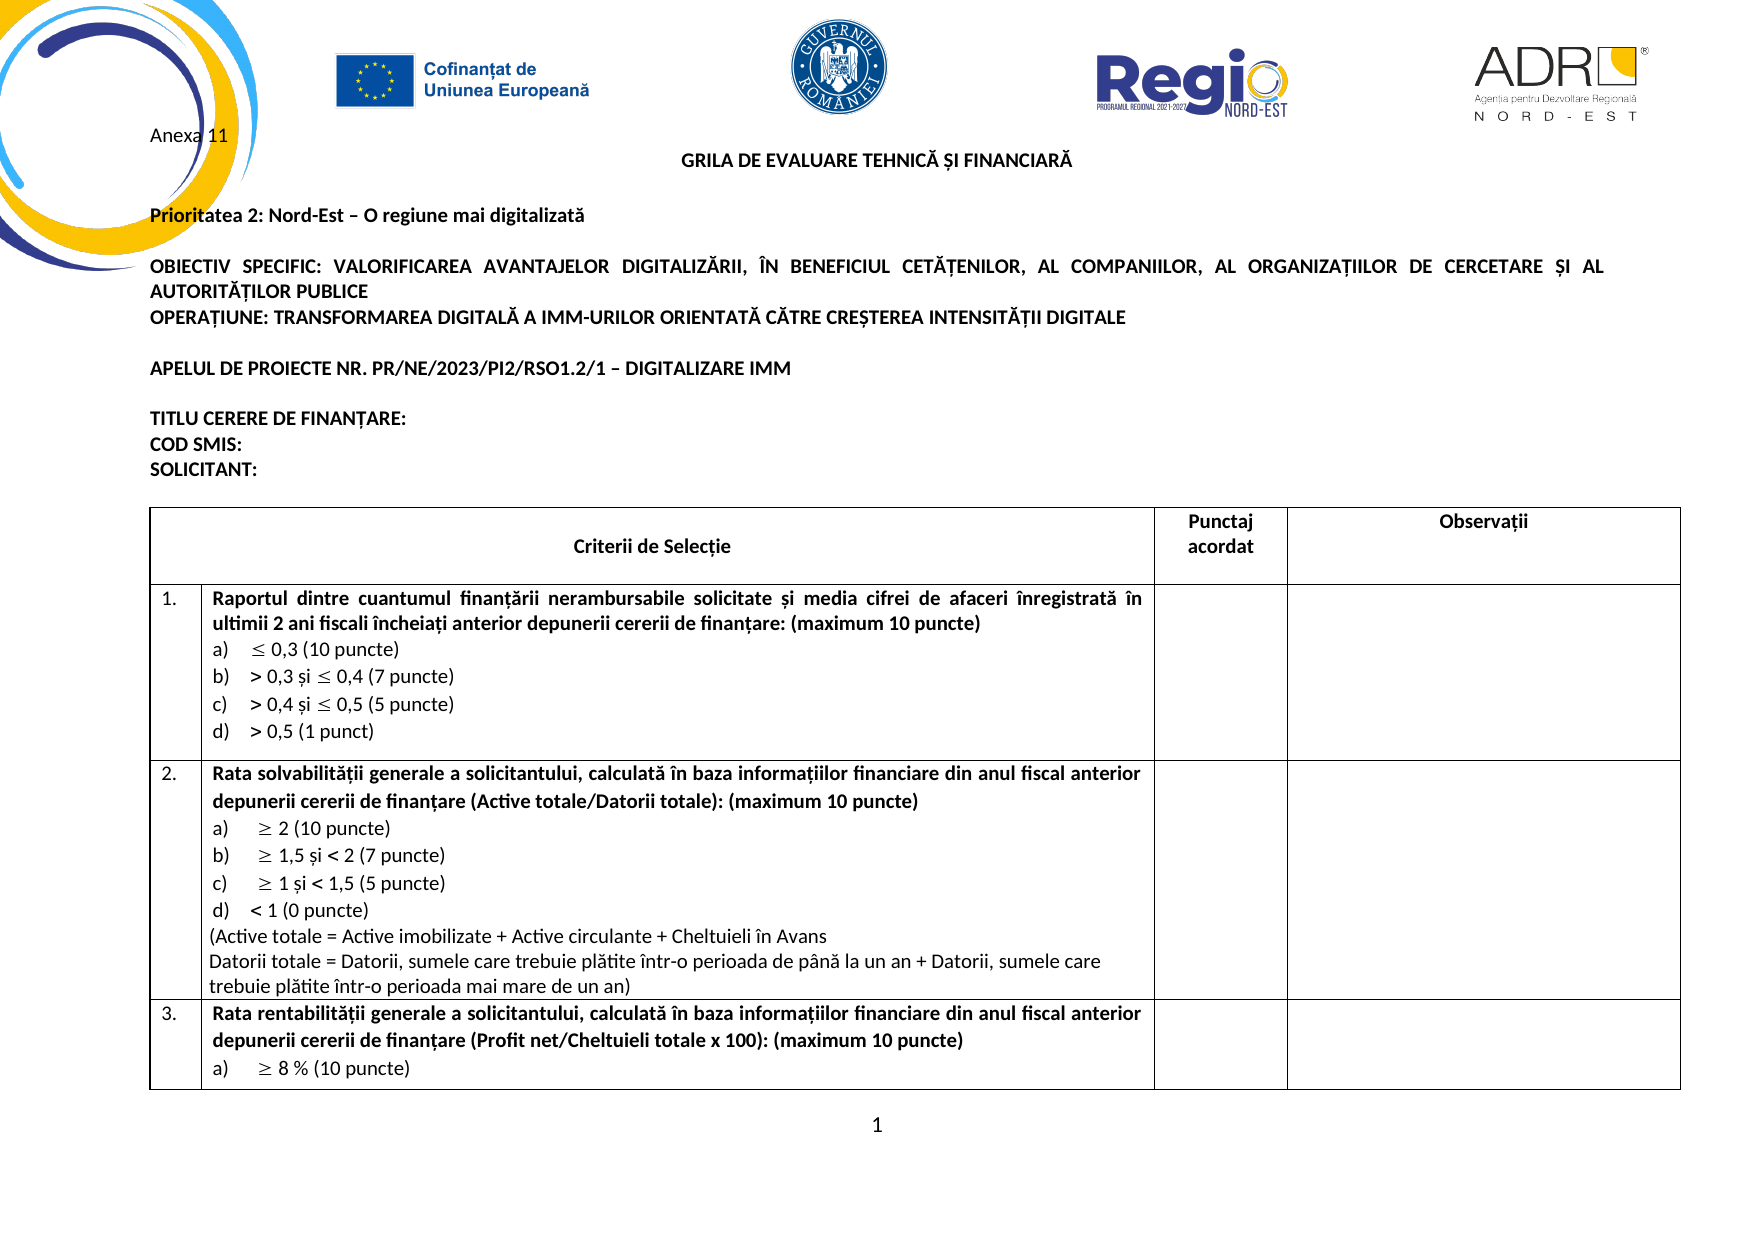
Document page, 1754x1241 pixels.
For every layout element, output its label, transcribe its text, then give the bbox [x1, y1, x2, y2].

table_cell [1288, 585, 1680, 759]
table_cell [1288, 761, 1680, 999]
table_cell [1288, 1000, 1680, 1089]
table_header Criterii de Selecție [151, 508, 1154, 584]
text GRILA DE EVALUARE TEHNICĂ ȘI FINANCIARĂ [150, 148, 1604, 173]
subtitle Apelul de proiecte nr. PR/NE/2023/PI2/RSO1.2/1 – DIGITALIZARE IMM [150, 355, 1604, 380]
picture [0, 0, 316, 339]
subtitle Obiectiv specific: VALORIFICAREA AVANTAJELOR DIGITALIZĂRII, ÎN BENEFICIUL CETĂȚENILOR, AL COMPANIILOR, AL ORGANIZAȚIILOR DE CERCETARE ȘI AL AUTORITĂȚILOR PUBLICE [150, 253, 1604, 304]
table_cell Raportul dintre cuantumul finanțării nerambursabile solicitate și media cifrei de afaceri înregistrată în ultimii 2 ani fiscali încheiați anterior depunerii cererii de finanțare: (maximum 10 puncte) 0,3 (10 puncte) 0,3 și 0,4 (7 puncte) 0,4 și 0,5 (5 puncte) 0,5 (1 punct) [202, 585, 1154, 759]
picture [1094, 44, 1292, 121]
table_cell Rata solvabilității generale a solicitantului, calculată în baza informațiilor financiare din anul fiscal anterior depunerii cererii de finanțare (Active totale/Datorii totale): (maximum 10 puncte) 2 (10 puncte) 1,5 și 2 (7 puncte) 1 și 1,5 (5 puncte) 1 (0 puncte) (Active totale = Active imobilizate + Active circulante + Cheltuieli în Avans Datorii totale = Datorii, sumele care trebuie plătite într-o perioada de până la un an + Datorii, sumele care trebuie plătite într-o perioada mai mare de un an) [202, 761, 1154, 999]
subtitle Solicitant: [150, 456, 1604, 482]
table_cell [151, 585, 201, 759]
subtitle Prioritatea 2: Nord-Est – O regiune mai digitalizată [150, 202, 1604, 228]
subtitle Titlu Cerere de FINANȚARE: [150, 406, 1604, 431]
table_cell [1155, 1000, 1287, 1089]
table_header Punctaj acordat [1155, 508, 1287, 584]
picture [333, 52, 610, 110]
picture [1474, 47, 1649, 121]
table_cell [1155, 585, 1287, 759]
table_header Observații [1288, 508, 1680, 584]
subtitle Cod SMIS: [150, 431, 1604, 456]
text Anexa 11 [150, 122, 1604, 148]
subtitle Operațiune: TRANSFORMAREA DIGITALĂ A IMM-URILOR ORIENTATĂ CĂTRE CREȘTEREA INTENSITĂȚII DIGITALE [150, 304, 1604, 329]
table_cell [151, 761, 201, 999]
table_cell [151, 1000, 201, 1089]
picture [790, 19, 888, 115]
table_cell [1155, 761, 1287, 999]
